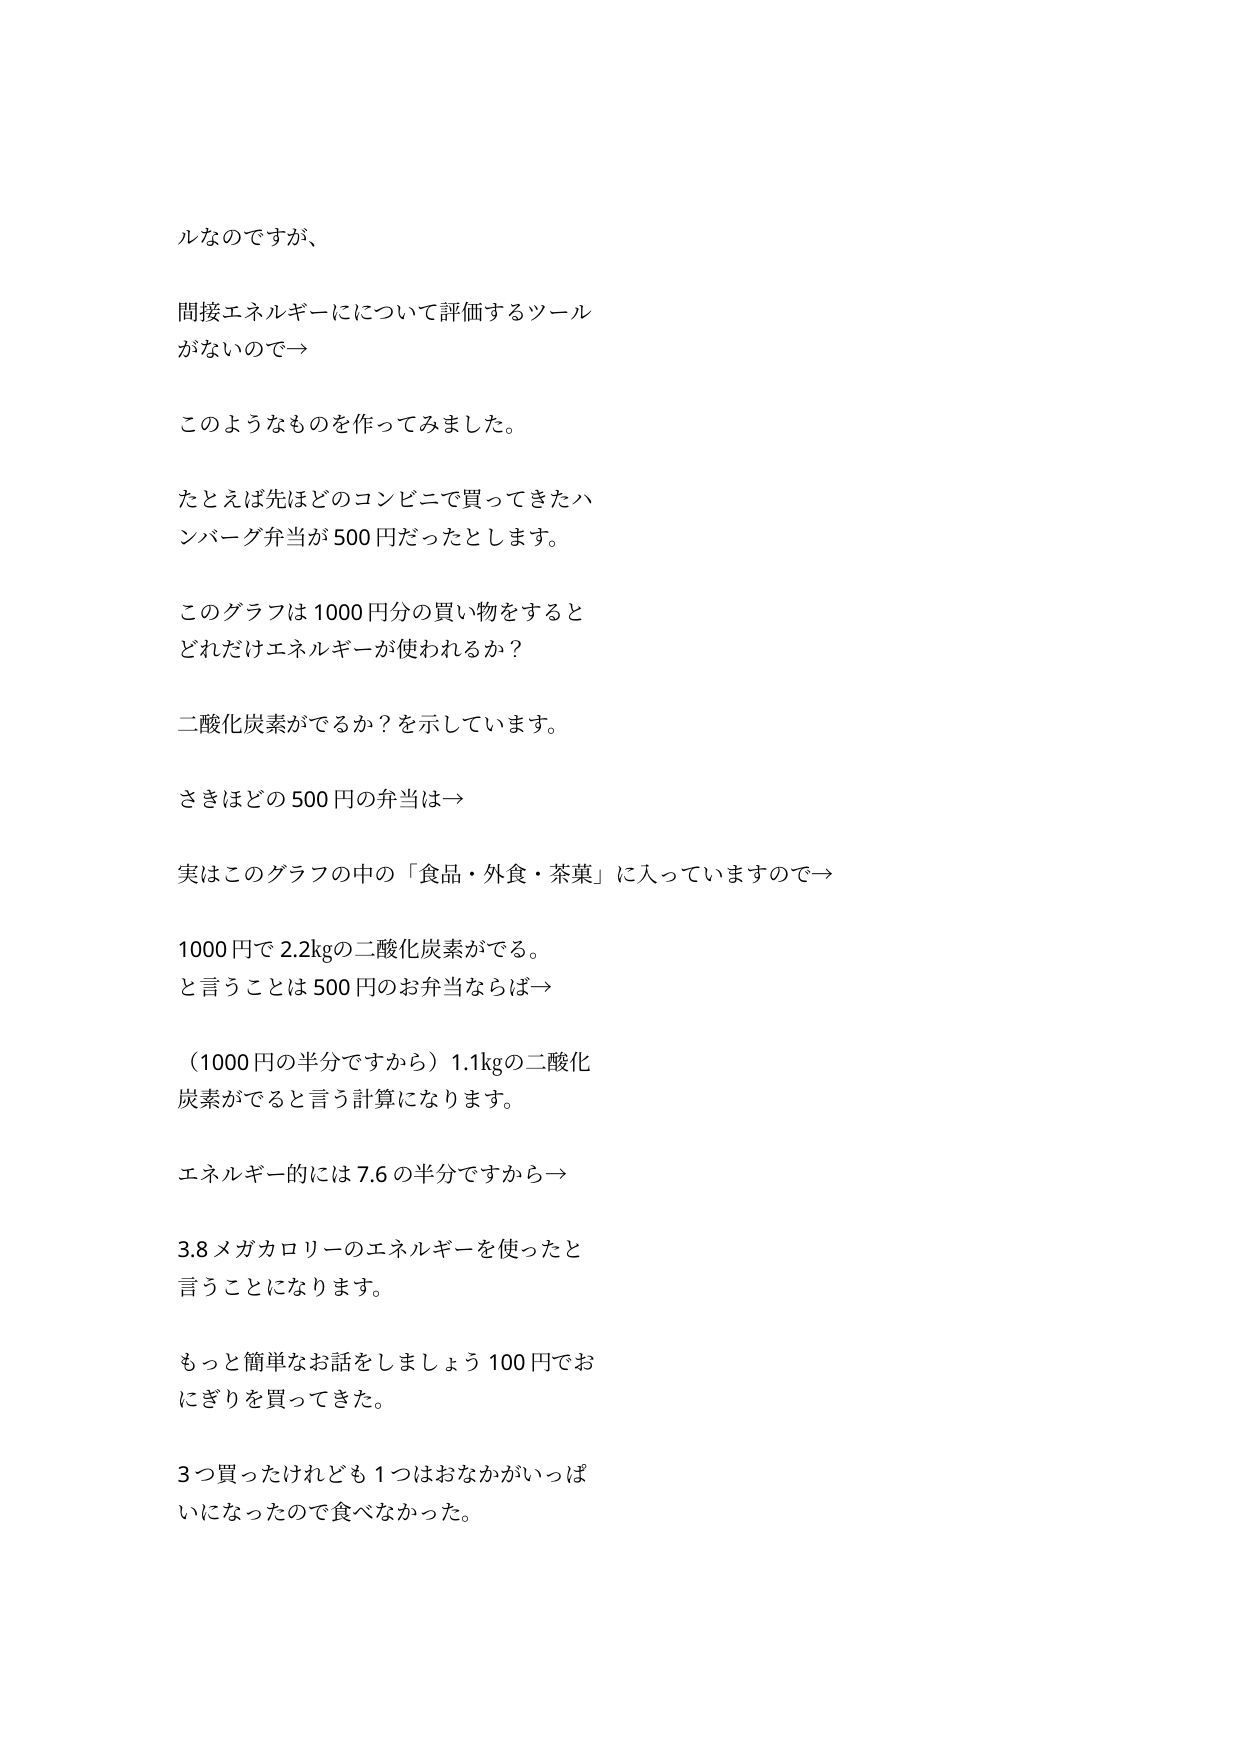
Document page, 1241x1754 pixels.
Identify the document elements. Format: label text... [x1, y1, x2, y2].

text と言うことは500円のお弁当ならば→ [177, 967, 1063, 1004]
text このグラフは1000円分の買い物をすると [177, 592, 1063, 629]
text 1000円で2.2㎏の二酸化炭素がでる。 [177, 929, 1063, 967]
text ルなのですが、 [177, 217, 1063, 254]
text 言うことになります。 [177, 1267, 1063, 1304]
text どれだけエネルギーが使われるか？ [177, 629, 1063, 667]
text 炭素がでると言う計算になります。 [177, 1079, 1063, 1117]
text にぎりを買ってきた。 [177, 1379, 1063, 1417]
text （1000円の半分ですから）1.1㎏の二酸化 [177, 1042, 1063, 1079]
text 3.8メガカロリーのエネルギーを使ったと [177, 1229, 1063, 1267]
text ンバーグ弁当が500円だったとします。 [177, 517, 1063, 554]
text たとえば先ほどのコンビニで買ってきたハ [177, 479, 1063, 517]
text 二酸化炭素がでるか？を示しています。 [177, 704, 1063, 742]
text 間接エネルギーにについて評価するツール [177, 292, 1063, 329]
text エネルギー的には7.6の半分ですから→ [177, 1154, 1063, 1192]
text いになったので食べなかった。 [177, 1492, 1063, 1529]
text 実はこのグラフの中の「食品・外食・茶菓」に入っていますので→ [177, 854, 1063, 892]
text 3つ買ったけれども1つはおなかがいっぱ [177, 1454, 1063, 1492]
text このようなものを作ってみました。 [177, 404, 1063, 442]
text がないので→ [177, 329, 1063, 367]
text もっと簡単なお話をしましょう100円でお [177, 1342, 1063, 1379]
text さきほどの500円の弁当は→ [177, 779, 1063, 817]
